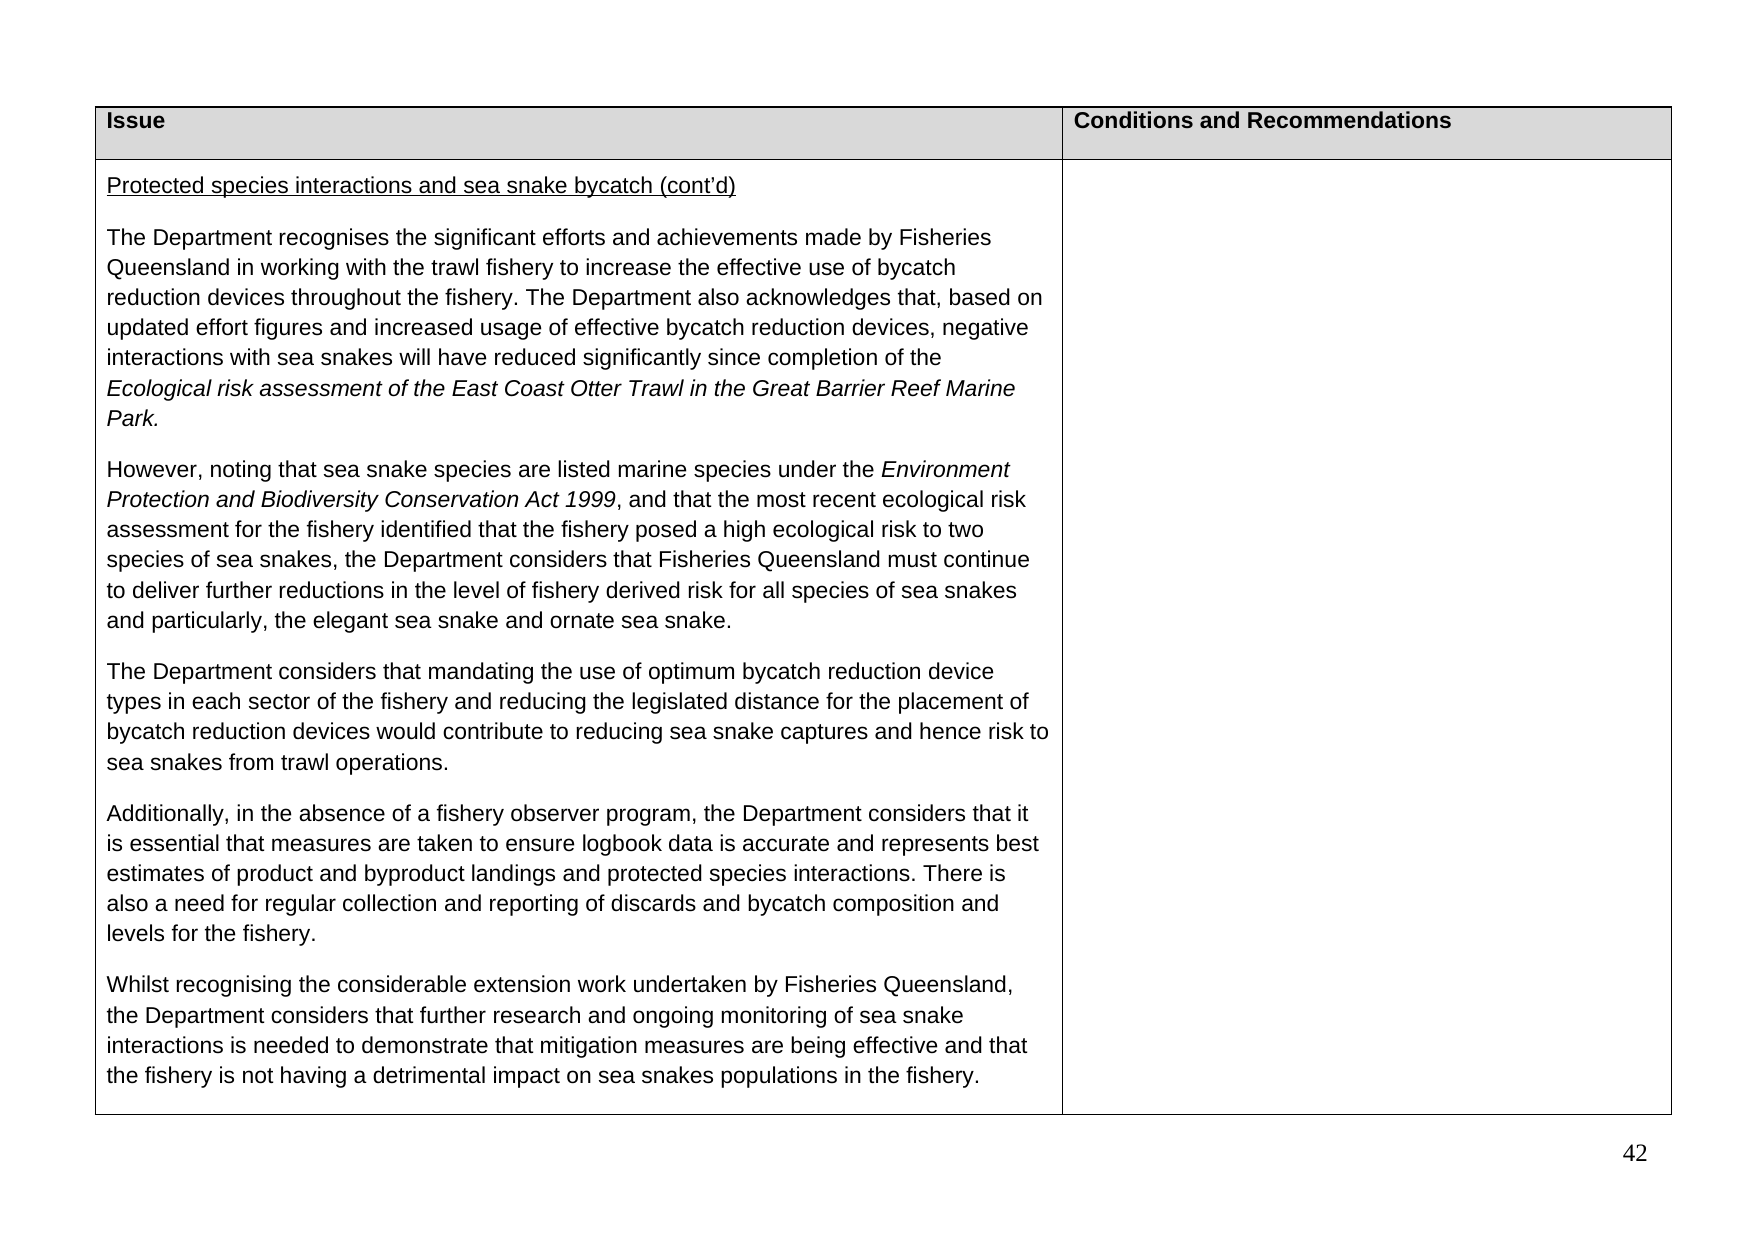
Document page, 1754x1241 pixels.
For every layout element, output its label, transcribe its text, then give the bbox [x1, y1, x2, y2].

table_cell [1063, 160, 1671, 1113]
table_header Issue [96, 108, 1062, 159]
table_header Conditions and Recommendations [1063, 108, 1671, 159]
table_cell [96, 160, 1062, 1113]
